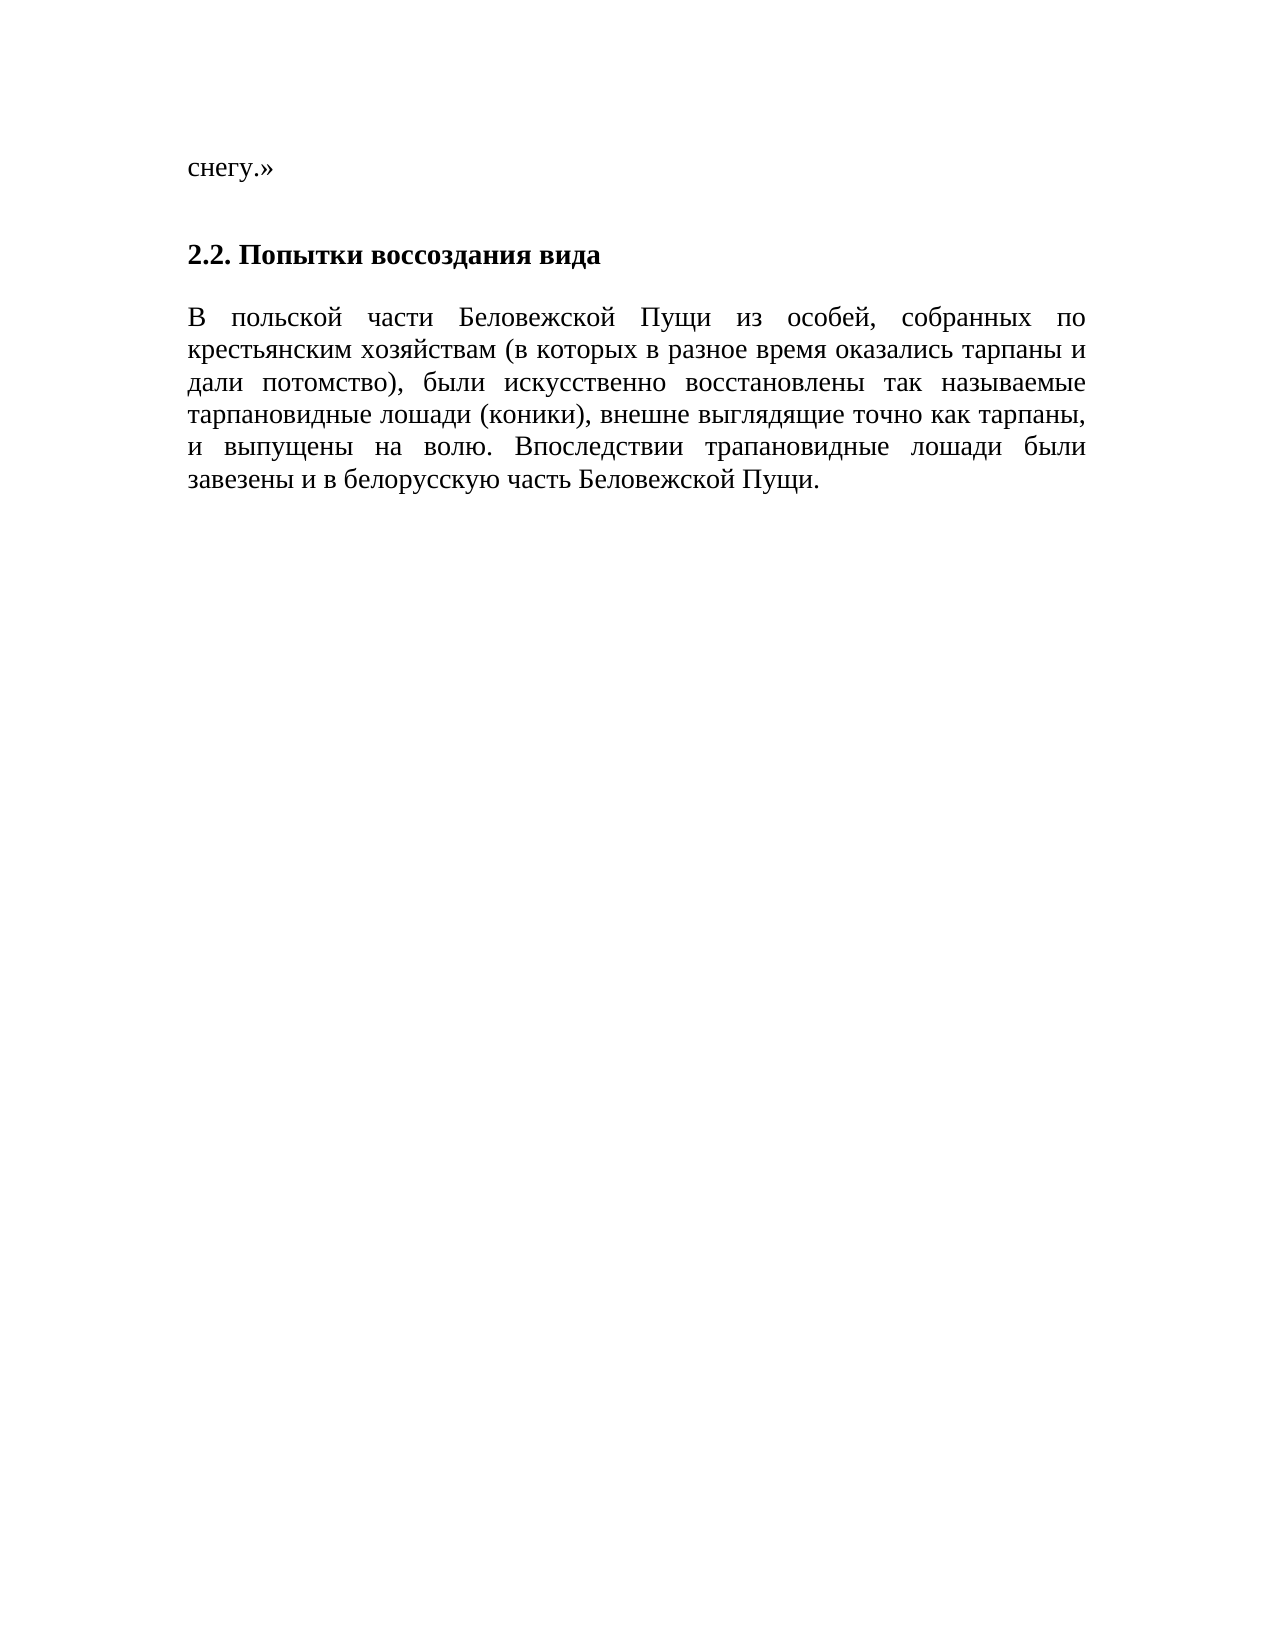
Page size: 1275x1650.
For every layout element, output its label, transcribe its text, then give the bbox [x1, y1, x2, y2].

text В польской части Беловежской Пущи из особей, собранных по крестьянским хозяйствам (в которых в разное время оказались тарпаны и дали потомство), были искусственно восстановлены так называемые тарпановидные лошади (коники), внешне выглядящие точно как тарпаны, и выпущены на волю. Впоследствии трапановидные лошади были завезены и в белорусскую часть Беловежской Пущи. [187, 300, 1087, 494]
list 2.2. Попытки воссоздания вида [187, 237, 1087, 270]
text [187, 150, 1087, 182]
